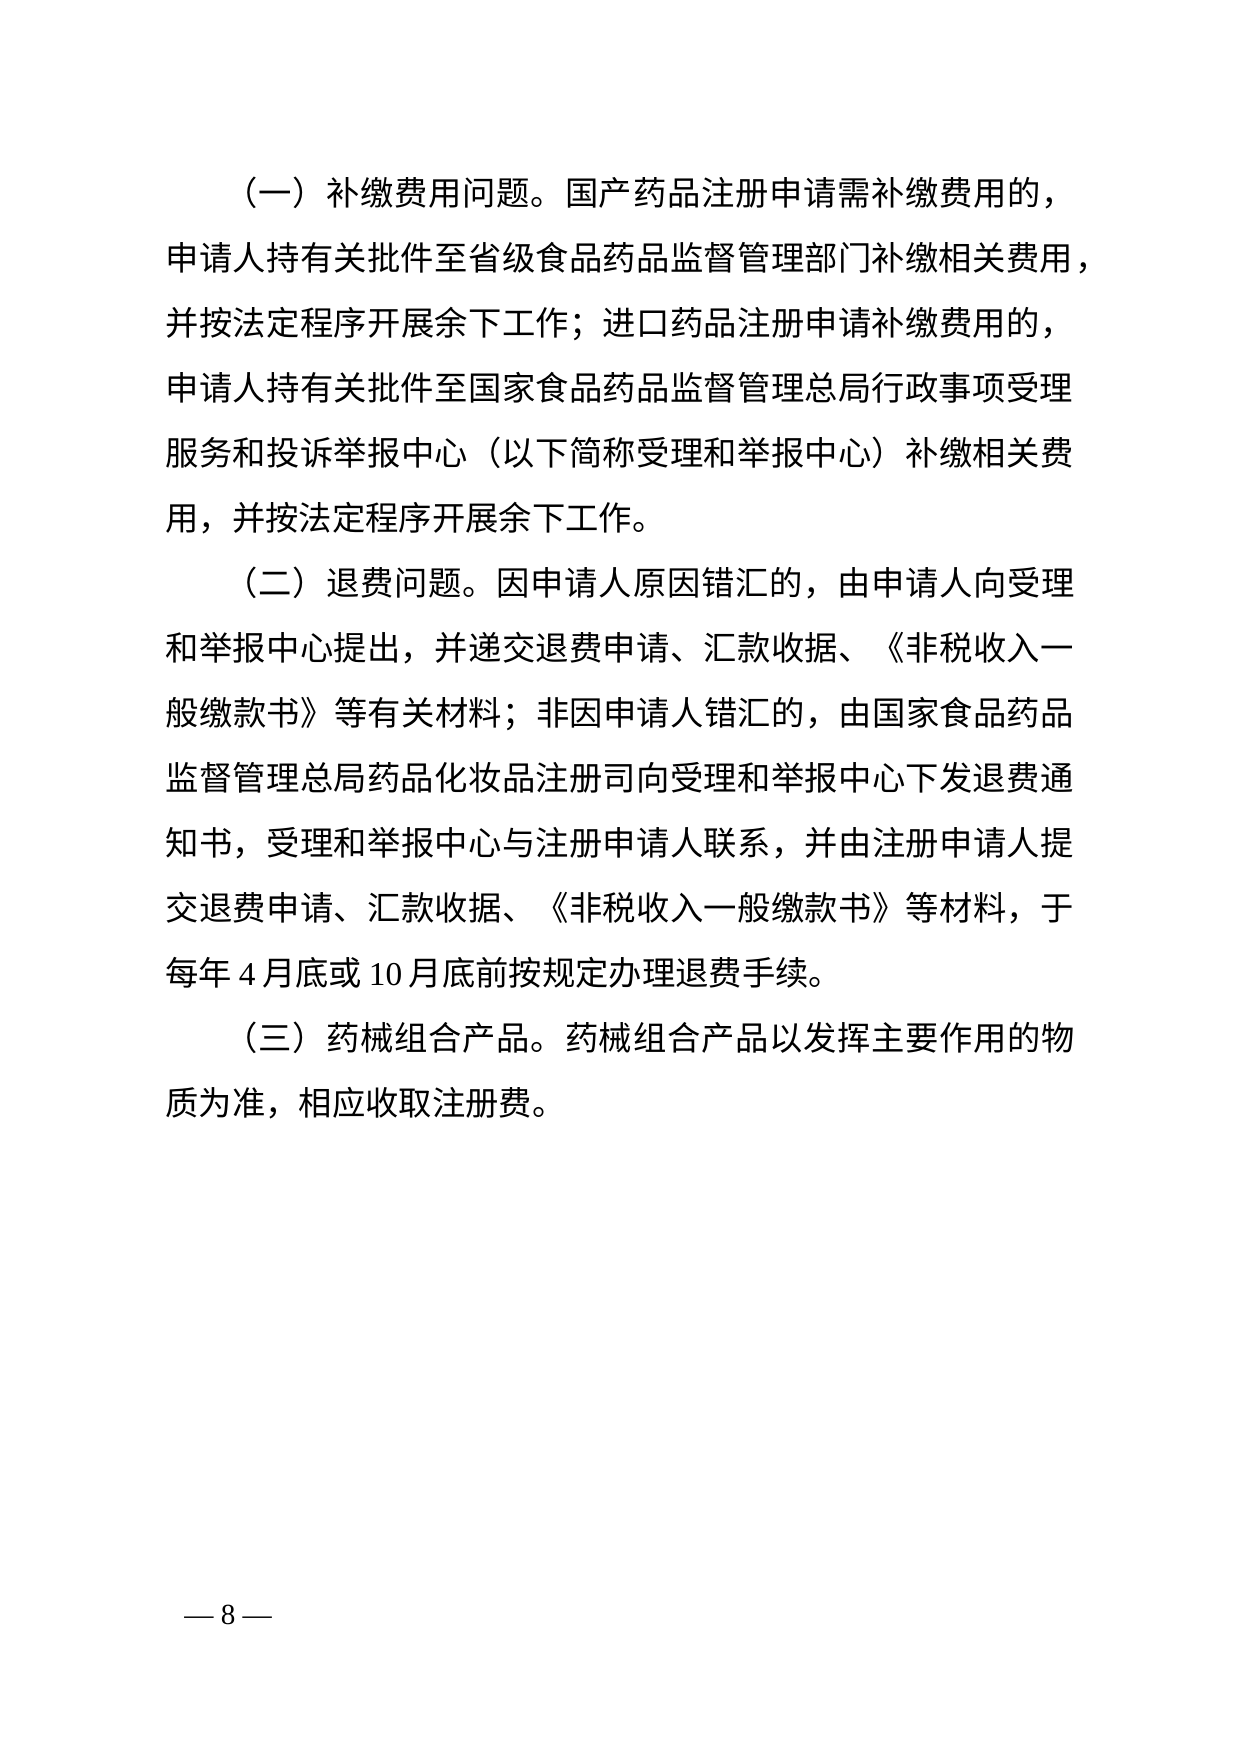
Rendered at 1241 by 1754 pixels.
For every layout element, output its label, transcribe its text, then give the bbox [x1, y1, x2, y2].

text （一）补缴费用问题。国产药品注册申请需补缴费用的，申请人持有关批件至省级食品药品监督管理部门补缴相关费用，并按法定程序开展余下工作；进口药品注册申请补缴费用的，申请人持有关批件至国家食品药品监督管理总局行政事项受理服务和投诉举报中心（以下简称受理和举报中心）补缴相关费用，并按法定程序开展余下工作。 [165, 158, 1075, 548]
text （三）药械组合产品。药械组合产品以发挥主要作用的物质为准，相应收取注册费。 [165, 1003, 1075, 1133]
text （二）退费问题。因申请人原因错汇的，由申请人向受理和举报中心提出，并递交退费申请、汇款收据、《非税收入一般缴款书》等有关材料；非因申请人错汇的，由国家食品药品监督管理总局药品化妆品注册司向受理和举报中心下发退费通知书，受理和举报中心与注册申请人联系，并由注册申请人提交退费申请、汇款收据、《非税收入一般缴款书》等材料，于每年4月底或10月底前按规定办理退费手续。 [165, 548, 1075, 1003]
